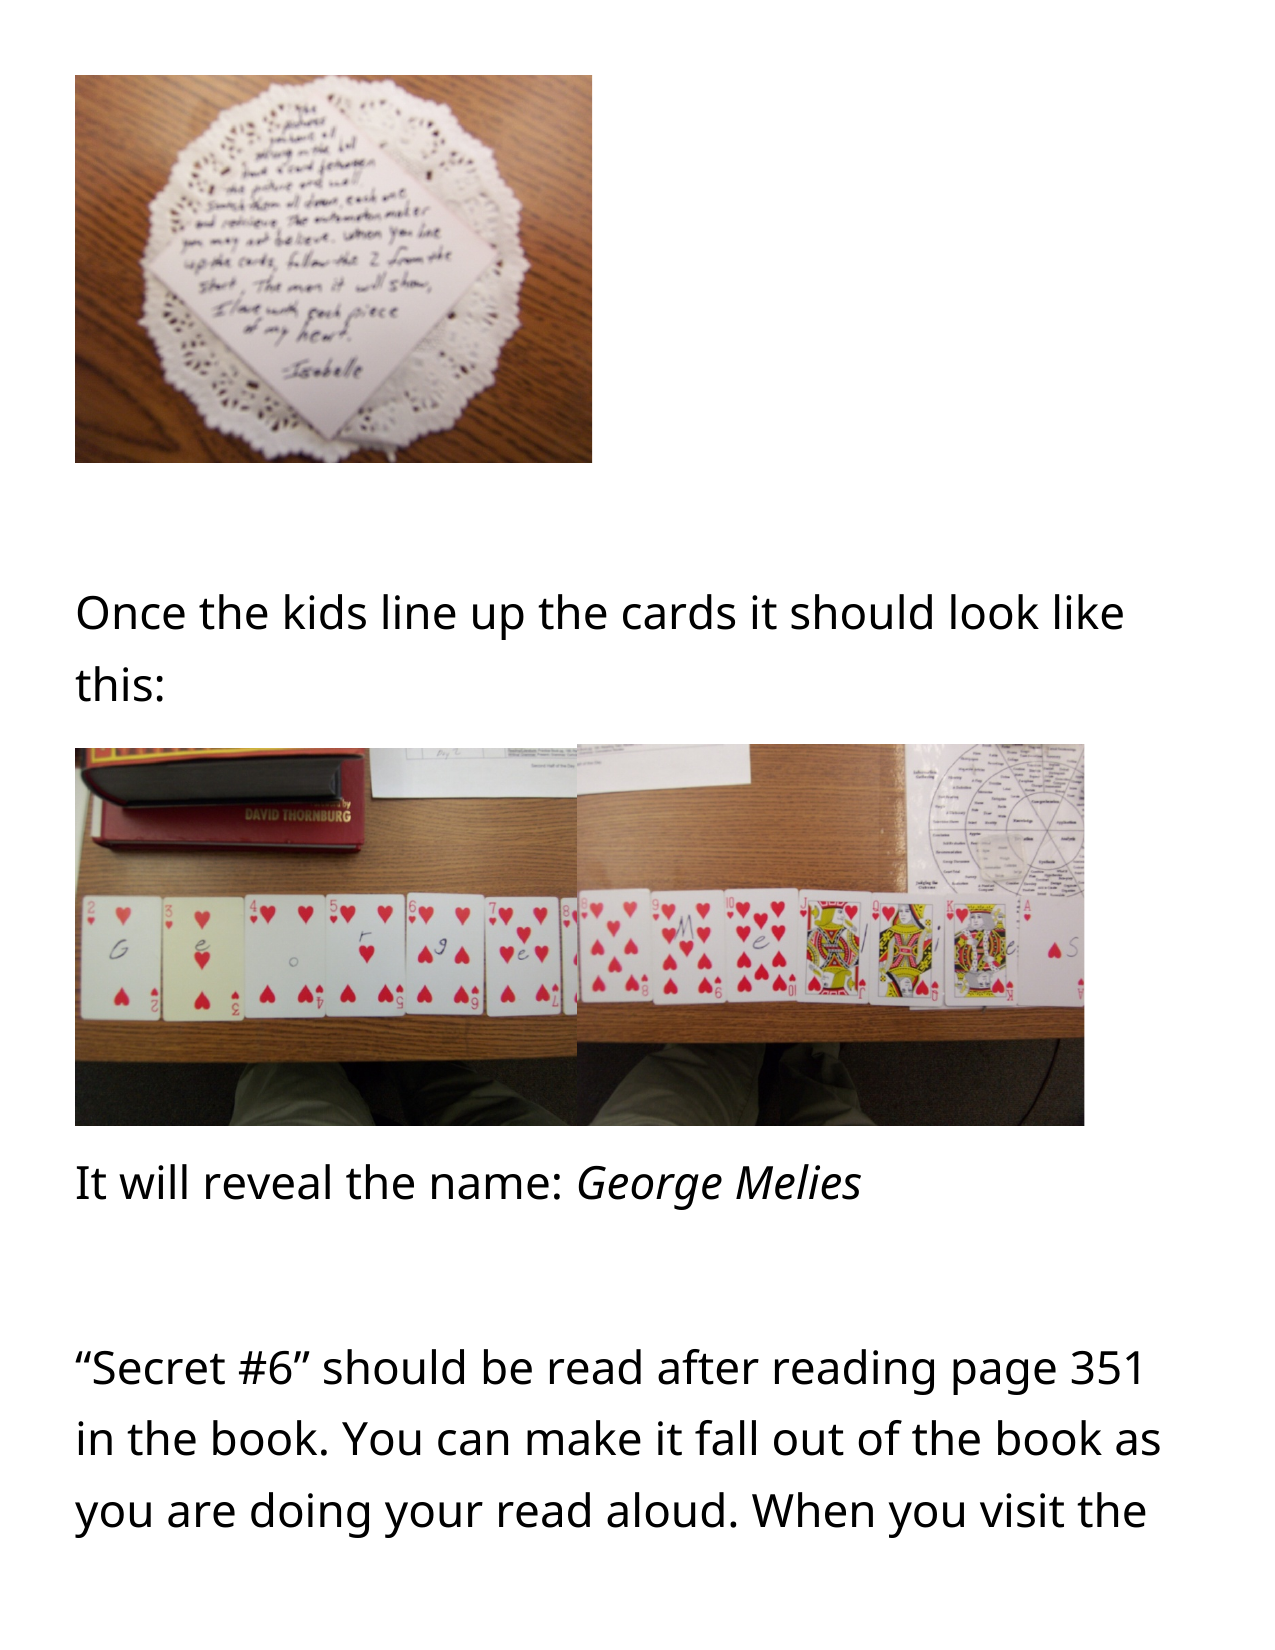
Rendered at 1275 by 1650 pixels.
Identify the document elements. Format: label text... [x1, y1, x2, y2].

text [75, 1335, 1200, 1541]
picture [75, 744, 1085, 1126]
picture [75, 75, 593, 463]
text It will reveal the name: George Melies [75, 1150, 1200, 1212]
text Once the kids line up the cards it should look like this: [75, 580, 1200, 714]
